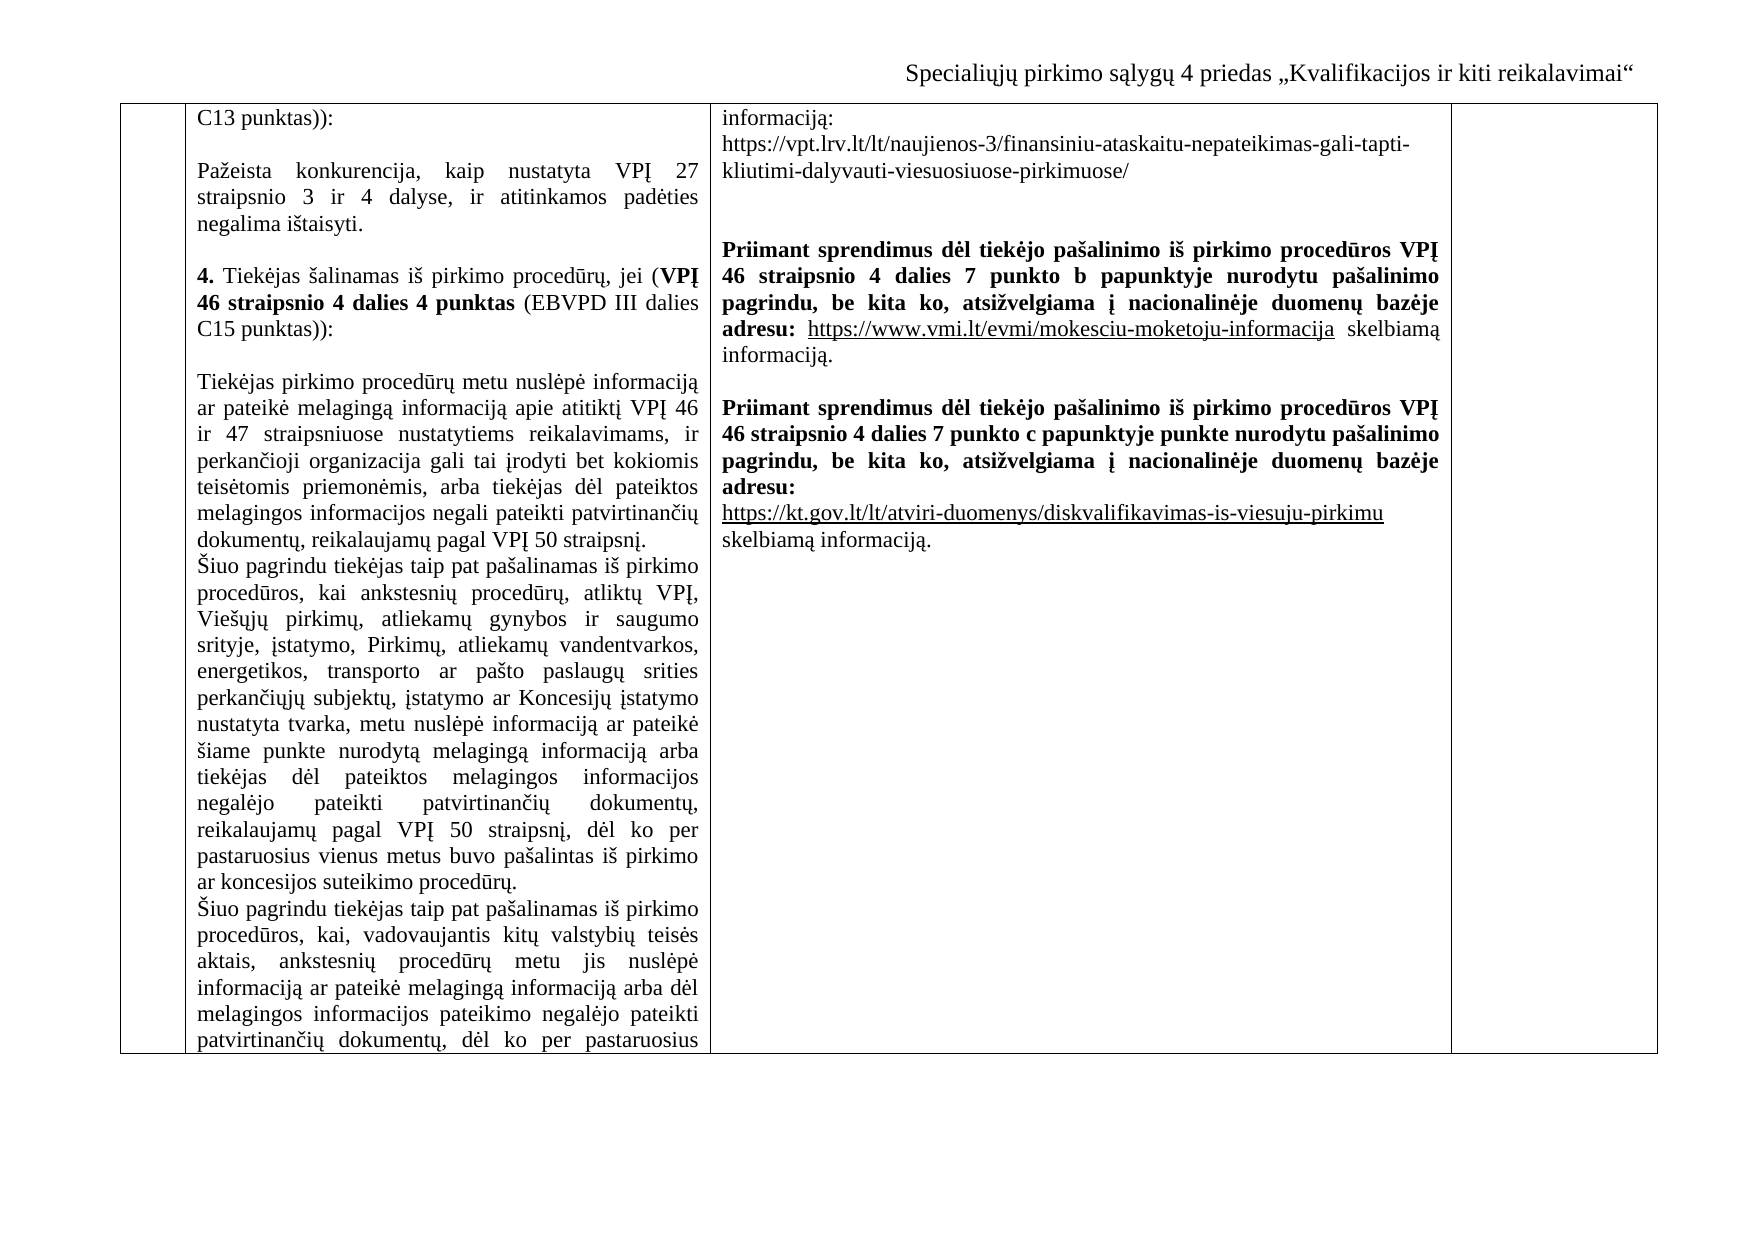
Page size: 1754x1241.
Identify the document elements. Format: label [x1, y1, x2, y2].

table_cell [186, 104, 710, 1053]
table_cell [711, 104, 1451, 1053]
table_cell [121, 104, 185, 1053]
table_cell [1452, 104, 1657, 1053]
